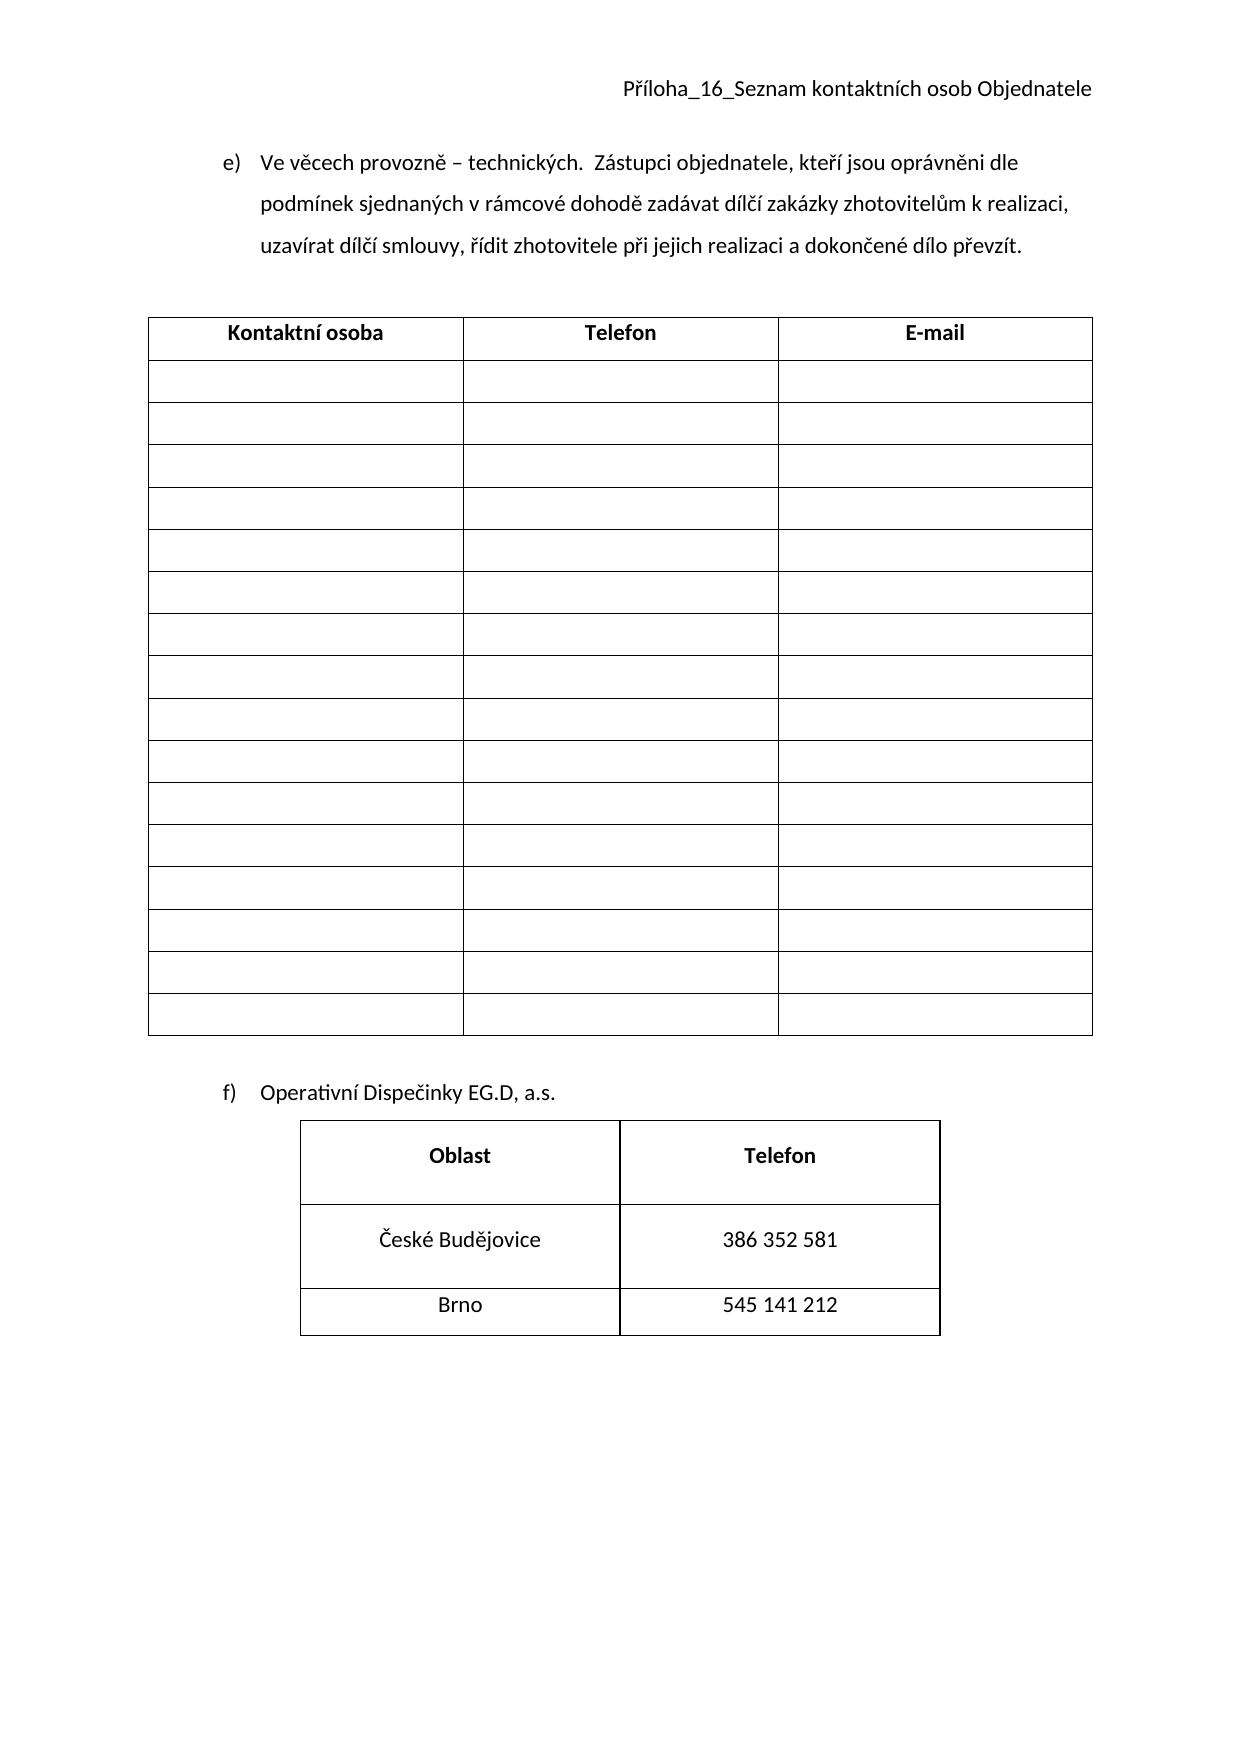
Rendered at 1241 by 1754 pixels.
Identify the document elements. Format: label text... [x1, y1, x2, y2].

table_cell [149, 403, 463, 444]
list Ve věcech provozně – technických. Zástupci objednatele, kteří jsou oprávněni dle podmínek sjednaných v rámcové dohodě zadávat dílčí zakázky zhotovitelům k realizaci, uzavírat dílčí smlouvy, řídit zhotovitele při jejich realizaci a dokončené dílo převzít. [223, 148, 1093, 259]
table_cell [149, 572, 463, 613]
table_header Telefon [464, 318, 778, 360]
table_cell [779, 403, 1092, 444]
table_cell [779, 361, 1092, 402]
table_cell [464, 403, 778, 444]
table_cell [779, 614, 1092, 655]
table_cell [464, 614, 778, 655]
table_cell [779, 825, 1092, 866]
table_header Kontaktní osoba [149, 318, 463, 360]
table_cell [464, 825, 778, 866]
table_cell České Budějovice [301, 1205, 619, 1287]
table_cell [149, 952, 463, 993]
table_cell [779, 572, 1092, 613]
table_cell [779, 699, 1092, 740]
table_cell [464, 952, 778, 993]
table_cell [779, 530, 1092, 571]
list Operativní Dispečinky EG.D, a.s. [223, 1078, 1093, 1106]
table_cell [464, 572, 778, 613]
table_cell [464, 783, 778, 824]
table_cell [149, 783, 463, 824]
table_cell [149, 530, 463, 571]
table_header E-mail [779, 318, 1092, 360]
table_cell [779, 741, 1092, 782]
table_cell [464, 994, 778, 1035]
table_cell [779, 783, 1092, 824]
table_cell [149, 994, 463, 1035]
table_cell [779, 656, 1092, 697]
table_cell [149, 361, 463, 402]
table_cell [779, 867, 1092, 908]
table_cell [779, 910, 1092, 951]
table_cell [464, 867, 778, 908]
table_cell [464, 741, 778, 782]
table_cell [779, 952, 1092, 993]
table_cell [149, 867, 463, 908]
table_cell [464, 361, 778, 402]
table_cell [464, 699, 778, 740]
table_cell [779, 488, 1092, 529]
table_cell [149, 741, 463, 782]
table_header Telefon [621, 1121, 939, 1204]
table_cell [464, 445, 778, 487]
table_cell 545 141 212 [621, 1289, 939, 1335]
table_cell [149, 825, 463, 866]
table_cell [464, 488, 778, 529]
table_cell [464, 530, 778, 571]
table_header Oblast [301, 1121, 619, 1204]
table_cell [149, 910, 463, 951]
table_cell [149, 445, 463, 487]
table_cell [149, 488, 463, 529]
table_cell [149, 699, 463, 740]
table_cell [149, 614, 463, 655]
table_cell [779, 445, 1092, 487]
table_cell [464, 910, 778, 951]
table_cell [779, 994, 1092, 1035]
table_cell 386 352 581 [621, 1205, 939, 1287]
table_cell [464, 656, 778, 697]
table_cell [149, 656, 463, 697]
table_cell Brno [301, 1289, 619, 1335]
